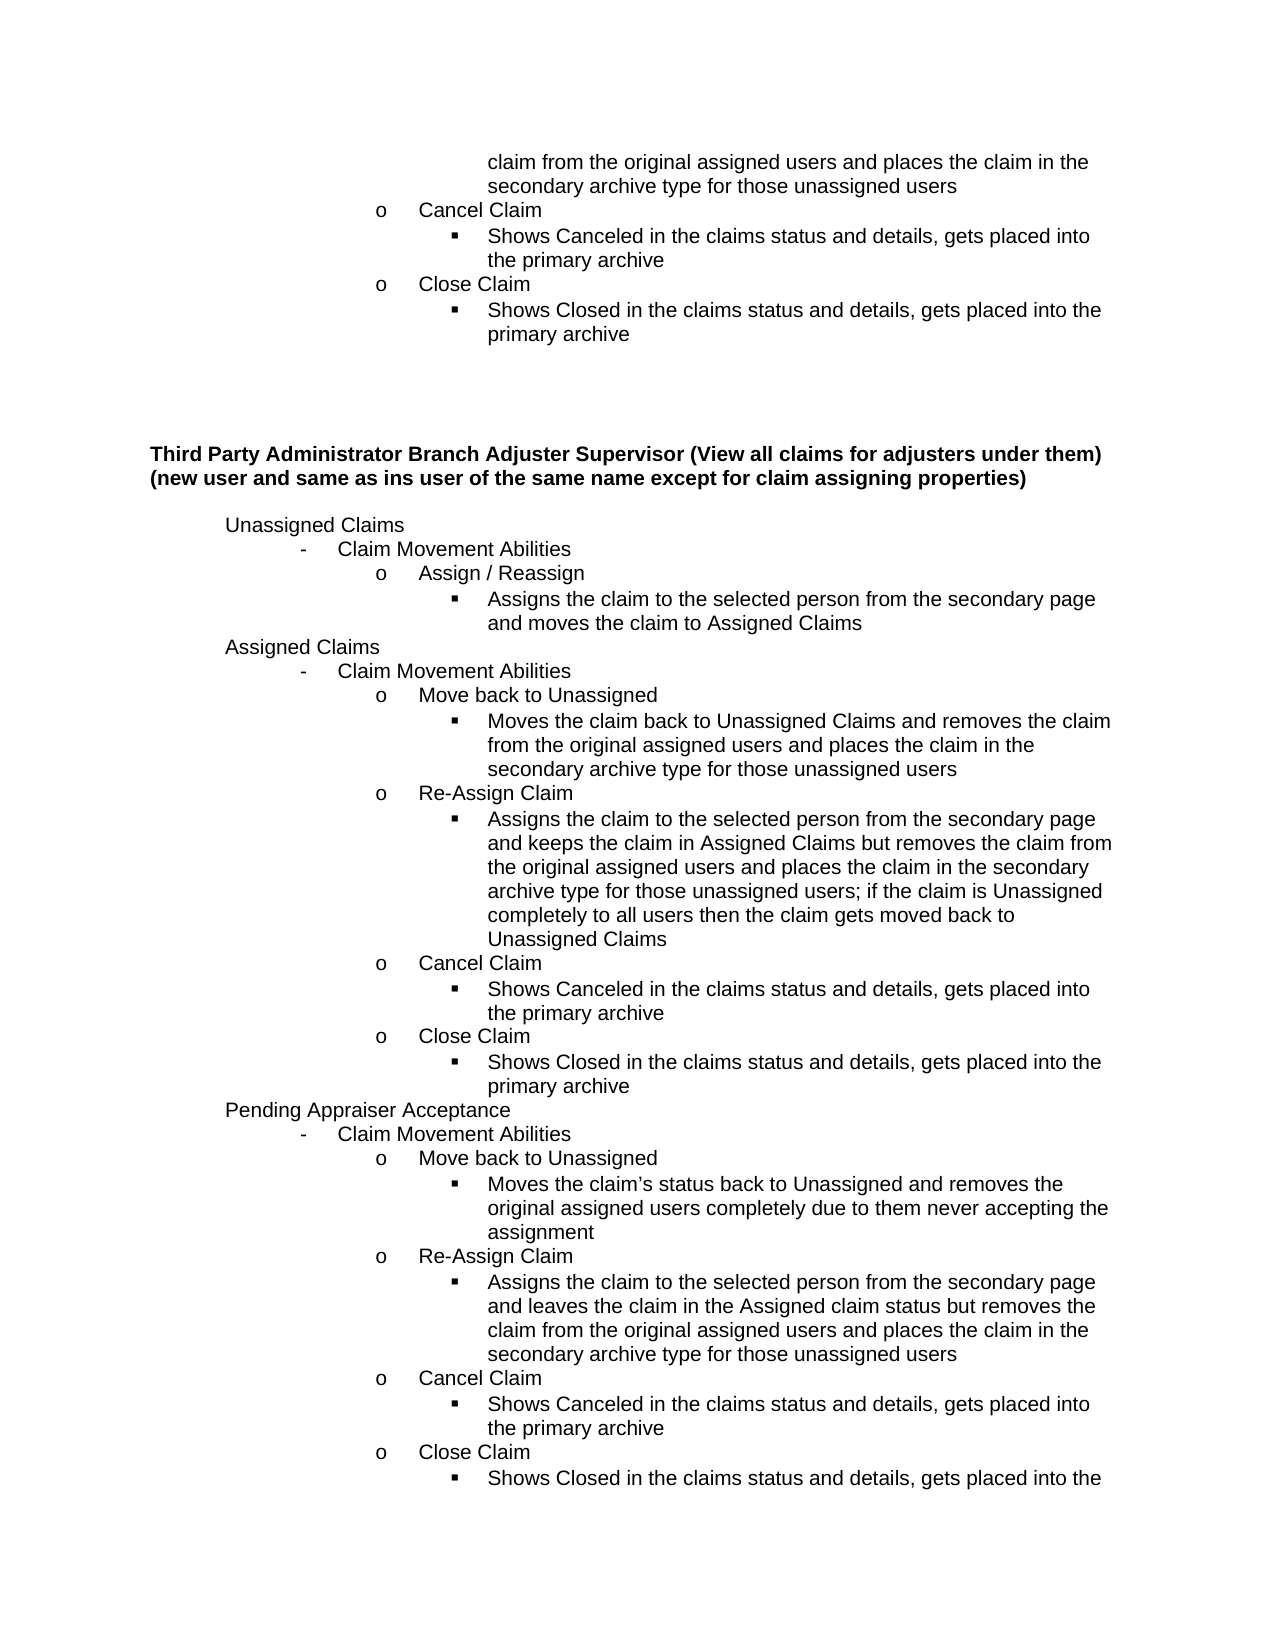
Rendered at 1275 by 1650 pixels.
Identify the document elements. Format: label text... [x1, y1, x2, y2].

list Cancel Claim [375, 951, 1125, 976]
text Assigned Claims [225, 635, 1125, 659]
list Shows Canceled in the claims status and details, gets placed into the primary archive [450, 1392, 1125, 1439]
list Move back to Unassigned [375, 1146, 1125, 1172]
list Moves the claim’s status back to Unassigned and removes the original assigned users completely due to them never accepting the assignment [450, 1172, 1125, 1244]
list Claim Movement Abilities [300, 1122, 1125, 1146]
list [450, 1465, 1125, 1489]
list Assigns the claim to the selected person from the secondary page and moves the claim to Assigned Claims [450, 587, 1125, 635]
list Shows Closed in the claims status and details, gets placed into the primary archive [450, 298, 1125, 346]
list Moves the claim back to Unassigned Claims and removes the claim from the original assigned users and places the claim in the secondary archive type for those unassigned users [450, 709, 1125, 781]
list Close Claim [375, 1439, 1125, 1465]
list Close Claim [375, 272, 1125, 298]
text Unassigned Claims [225, 513, 1125, 537]
list Close Claim [375, 1024, 1125, 1050]
list Shows Canceled in the claims status and details, gets placed into the primary archive [450, 224, 1125, 272]
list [450, 150, 1125, 198]
list Cancel Claim [375, 198, 1125, 224]
text Third Party Administrator Branch Adjuster Supervisor (View all claims for adjusters under them) (new user and same as ins user of the same name except for claim assigning properties) [150, 441, 1125, 489]
list Cancel Claim [375, 1366, 1125, 1392]
list Re-Assign Claim [375, 781, 1125, 807]
list Shows Canceled in the claims status and details, gets placed into the primary archive [450, 976, 1125, 1024]
list Assign / Reassign [375, 561, 1125, 587]
text Pending Appraiser Acceptance [225, 1098, 1125, 1122]
list Claim Movement Abilities [300, 659, 1125, 683]
list Move back to Unassigned [375, 683, 1125, 709]
list Claim Movement Abilities [300, 537, 1125, 561]
list Re-Assign Claim [375, 1244, 1125, 1270]
list Assigns the claim to the selected person from the secondary page and keeps the claim in Assigned Claims but removes the claim from the original assigned users and places the claim in the secondary archive type for those unassigned users; if the claim is Unassigned completely to all users then the claim gets moved back to Unassigned Claims [450, 807, 1125, 951]
list Shows Closed in the claims status and details, gets placed into the primary archive [450, 1050, 1125, 1098]
